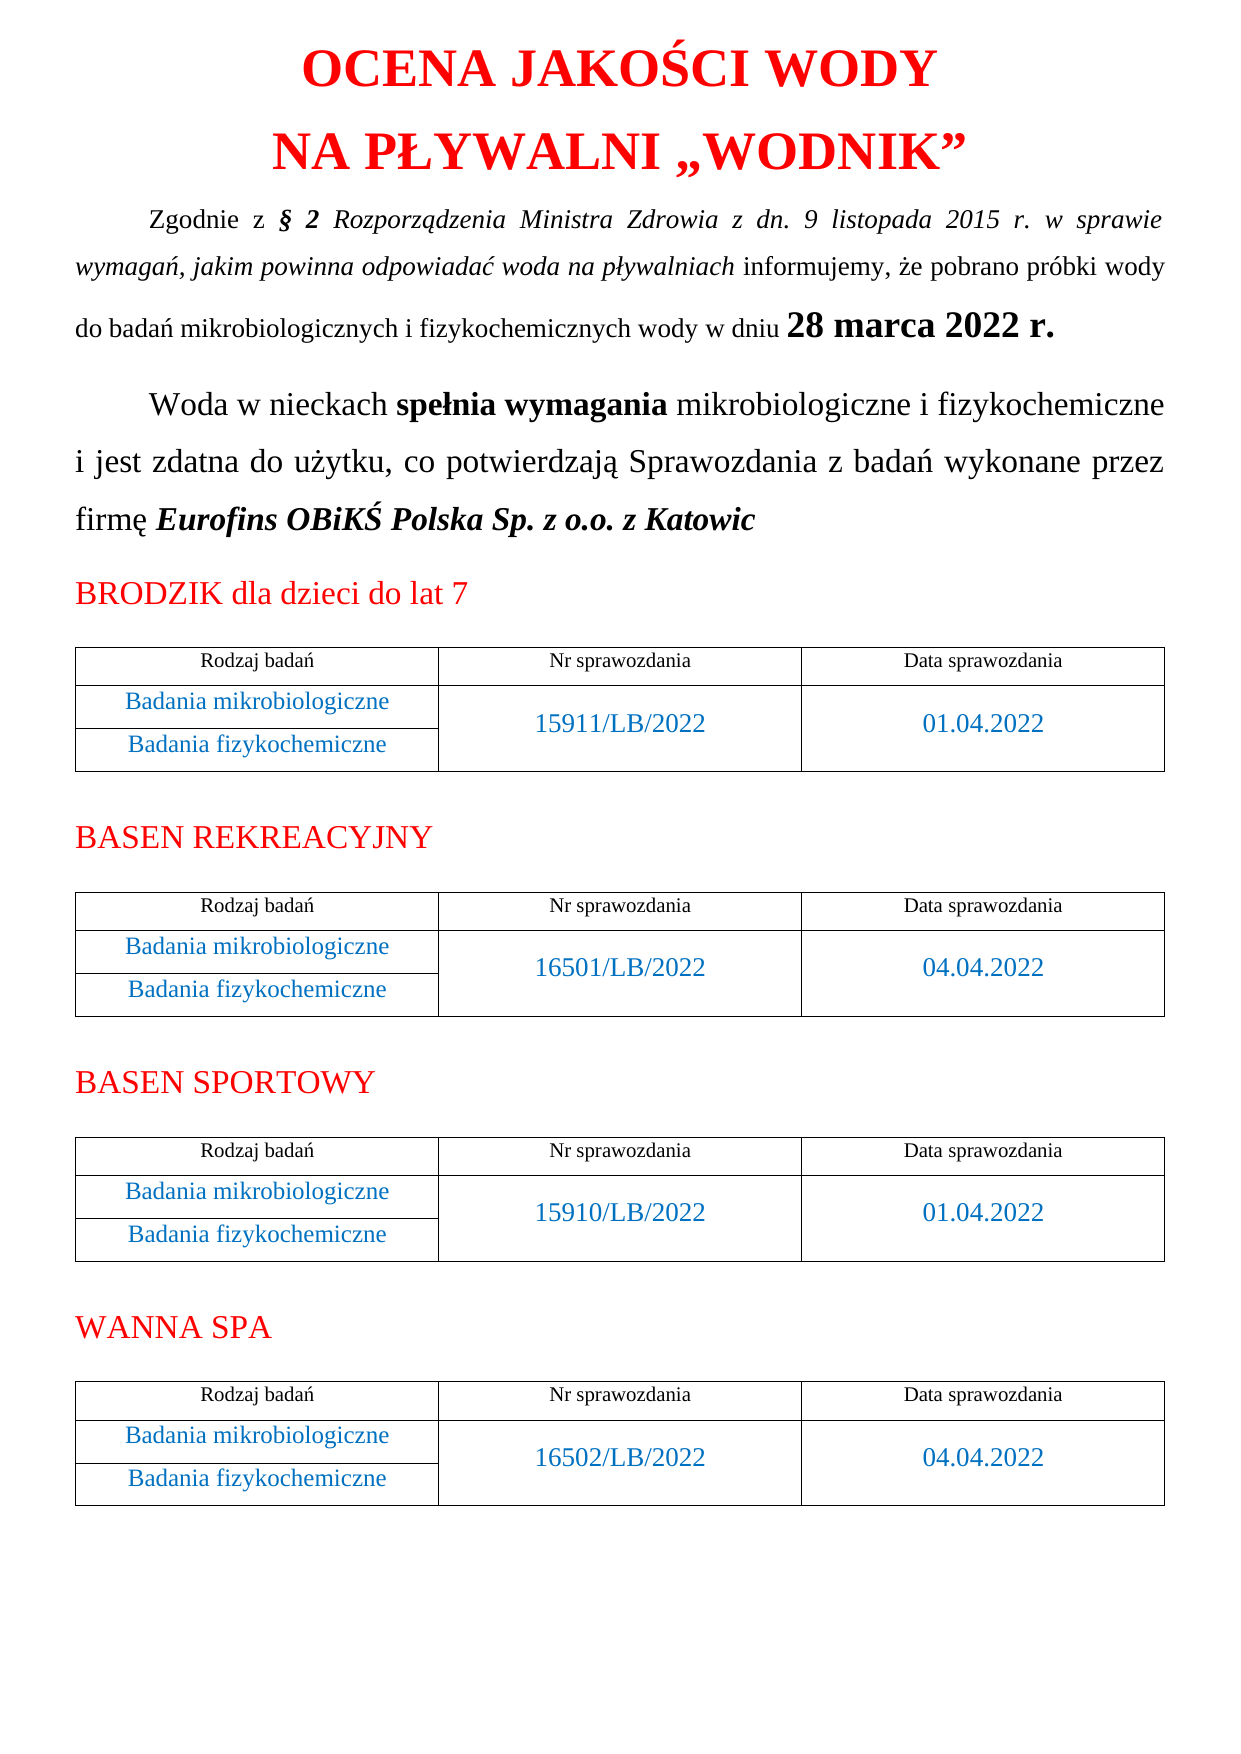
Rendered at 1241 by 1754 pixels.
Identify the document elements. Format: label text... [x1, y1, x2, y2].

table_header Rodzaj badań [76, 648, 438, 685]
text Woda w nieckach spełnia wymagania mikrobiologiczne i fizykochemiczne i jest zdatna do użytku, co potwierdzają Sprawozdania z badań wykonane przez firmę Eurofins OBiKŚ Polska Sp. z o.o. z Katowic [75, 384, 1165, 537]
text BRODZIK dla dzieci do lat 7 [75, 573, 1165, 611]
table_cell Badania fizykochemiczne [76, 974, 438, 1016]
table_cell Badania mikrobiologiczne [76, 686, 438, 728]
table_cell 16501/LB/2022 [439, 931, 801, 1016]
table_header Nr sprawozdania [439, 1382, 801, 1419]
table_cell 04.04.2022 [802, 931, 1164, 1016]
table_cell 01.04.2022 [802, 686, 1164, 771]
table_cell 15911/LB/2022 [439, 686, 801, 771]
text Zgodnie z § 2 Rozporządzenia Ministra Zdrowia z dn. 9 listopada 2015 r. w sprawie wymagań, jakim powinna odpowiadać woda na pływalniach informujemy, że pobrano próbki wody do badań mikrobiologicznych i fizykochemicznych wody w dniu 28 marca 2022 r. [75, 203, 1165, 346]
table_header Data sprawozdania [802, 648, 1164, 685]
text WANNA SPA [75, 1307, 1165, 1345]
text OCENA JAKOŚCI WODY [75, 35, 1165, 98]
table_header Rodzaj badań [76, 1138, 438, 1175]
table_cell 16502/LB/2022 [439, 1421, 801, 1505]
table_cell Badania fizykochemiczne [76, 1464, 438, 1505]
table_header Rodzaj badań [76, 1382, 438, 1419]
table_header Rodzaj badań [76, 893, 438, 930]
text BASEN SPORTOWY [75, 1062, 1165, 1101]
table_header Data sprawozdania [802, 893, 1164, 930]
table_header Nr sprawozdania [439, 893, 801, 930]
text NA PŁYWALNI „WODNIK” [75, 119, 1165, 182]
table_cell 15910/LB/2022 [439, 1176, 801, 1261]
table_header Data sprawozdania [802, 1138, 1164, 1175]
table_header Nr sprawozdania [439, 1138, 801, 1175]
table_cell Badania mikrobiologiczne [76, 1176, 438, 1218]
text BASEN REKREACYJNY [75, 818, 1165, 856]
table_cell Badania mikrobiologiczne [76, 1421, 438, 1462]
table_cell Badania fizykochemiczne [76, 1219, 438, 1261]
table_cell 01.04.2022 [802, 1176, 1164, 1261]
table_header Data sprawozdania [802, 1382, 1164, 1419]
table_cell Badania fizykochemiczne [76, 729, 438, 771]
table_cell Badania mikrobiologiczne [76, 931, 438, 973]
table_cell 04.04.2022 [802, 1421, 1164, 1505]
table_header Nr sprawozdania [439, 648, 801, 685]
